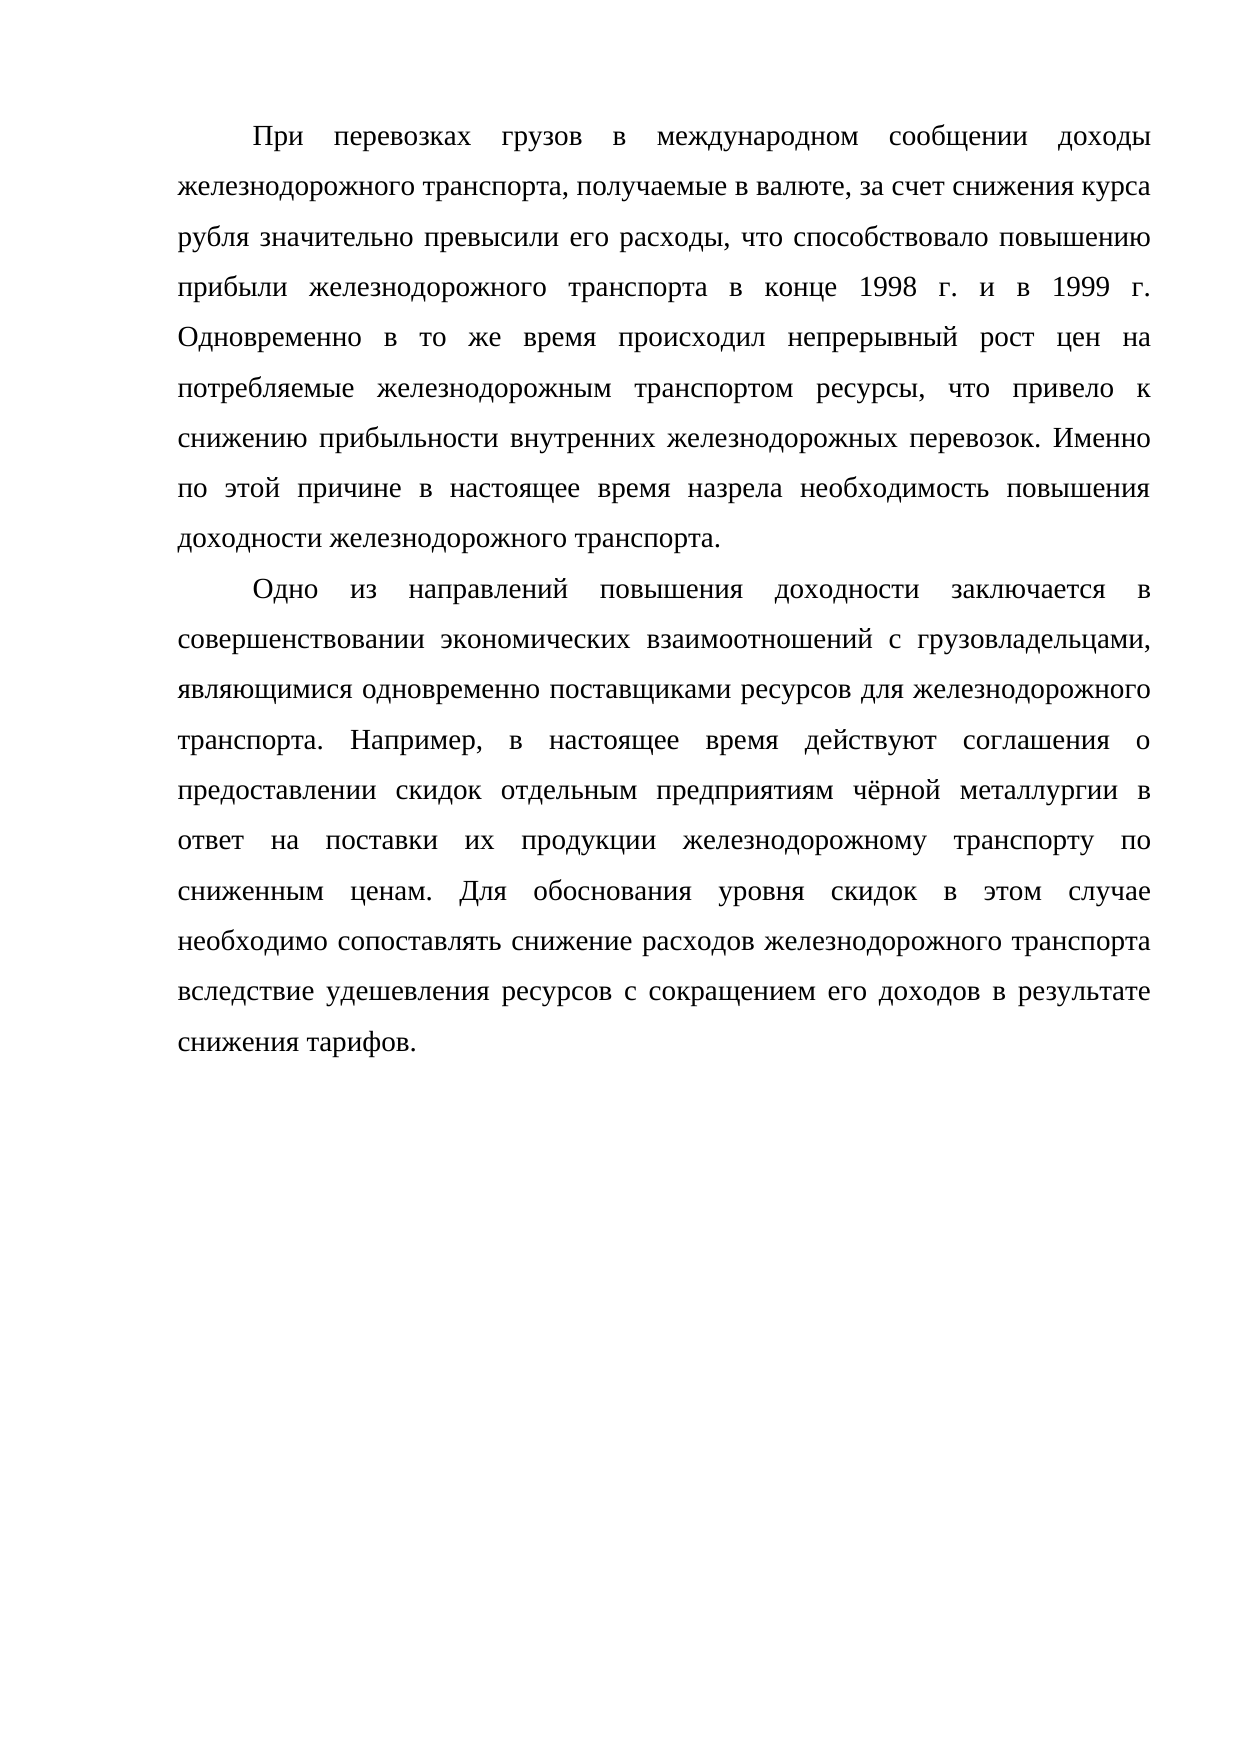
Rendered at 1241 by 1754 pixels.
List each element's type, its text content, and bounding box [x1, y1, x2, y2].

text При перевозках грузов в международном сообщении доходы железнодорожного транспорта, получаемые в валюте, за счет снижения курса рубля значительно превысили его расходы, что способствовало повышению прибыли железнодорожного транспорта в конце . и в . Одновременно в то же время происходил непрерывный рост цен на потребляемые железнодорожным транспортом ресурсы, что привело к снижению прибыльности внутренних железнодорожных перевозок. Именно по этой причине в настоящее время назрела необходимость повышения доходности железнодорожного транспорта. [177, 118, 1152, 554]
text Одно из направлений повышения доходности заключается в совершенствовании экономических взаимоотношений с грузовладельцами, являющимися одновременно поставщиками ресурсов для железнодорожного транспорта. Например, в настоящее время действуют соглашения о предоставлении скидок отдельным предприятиям чёрной металлургии в ответ на поставки их продукции железнодорожному транспорту по сниженным ценам. Для обоснования уровня скидок в этом случае необходимо сопоставлять снижение расходов железнодорожного транспорта вследствие удешевления ресурсов с сокращением его доходов в результате снижения тарифов. [177, 571, 1152, 1057]
